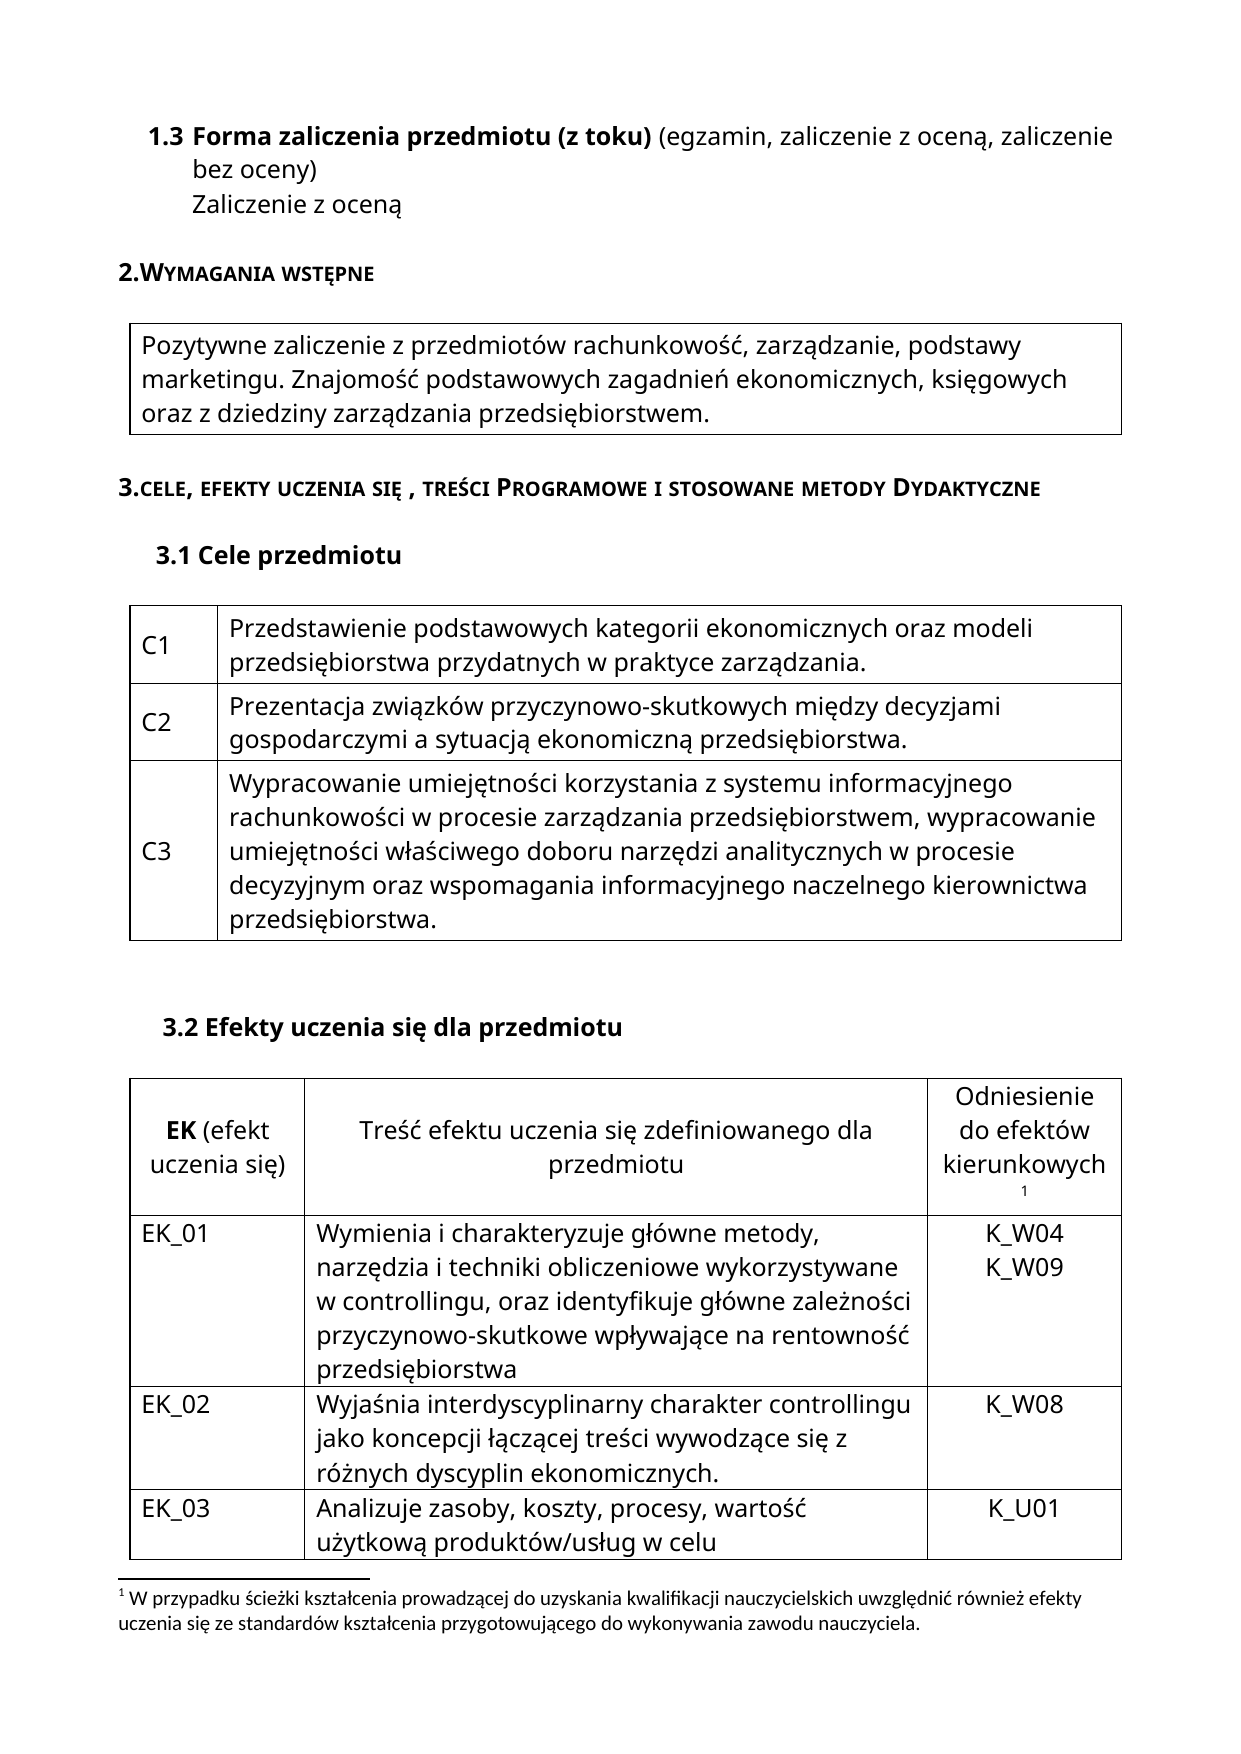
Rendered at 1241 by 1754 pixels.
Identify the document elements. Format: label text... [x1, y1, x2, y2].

table_header C1 [131, 606, 217, 683]
text 3.2 Efekty uczenia się dla przedmiotu [162, 1009, 1122, 1043]
table_cell Wyjaśnia interdyscyplinarny charakter controllingu jako koncepcji łączącej treści wywodzące się z różnych dyscyplin ekonomicznych. [305, 1387, 927, 1489]
table_cell K_W04 K_W09 [928, 1216, 1121, 1386]
table_header Pozytywne zaliczenie z przedmiotów rachunkowość, zarządzanie, podstawy marketingu. Znajomość podstawowych zagadnień ekonomicznych, księgowych oraz z dziedziny zarządzania przedsiębiorstwem. [131, 324, 1121, 434]
table_header Odniesienie do efektów kierunkowych [928, 1079, 1121, 1215]
table_header EK (efekt uczenia się) [131, 1079, 304, 1215]
text Zaliczenie z oceną [118, 186, 1122, 220]
table_header Treść efektu uczenia się zdefiniowanego dla przedmiotu [305, 1079, 927, 1215]
text 3.1 Cele przedmiotu [156, 537, 1122, 571]
table_cell EK_03 [131, 1490, 304, 1558]
text 2.Wymagania wstępne [118, 254, 1122, 288]
table_cell Wypracowanie umiejętności korzystania z systemu informacyjnego rachunkowości w procesie zarządzania przedsiębiorstwem, wypracowanie umiejętności właściwego doboru narzędzi analitycznych w procesie decyzyjnym oraz wspomagania informacyjnego naczelnego kierownictwa przedsiębiorstwa. [218, 761, 1121, 940]
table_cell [305, 1490, 927, 1558]
table_cell Prezentacja związków przyczynowo-skutkowych między decyzjami gospodarczymi a sytuacją ekonomiczną przedsiębiorstwa. [218, 684, 1121, 760]
table_cell K_W08 [928, 1387, 1121, 1489]
table_cell EK_02 [131, 1387, 304, 1489]
table_header Przedstawienie podstawowych kategorii ekonomicznych oraz modeli przedsiębiorstwa przydatnych w praktyce zarządzania. [218, 606, 1121, 683]
text 1.3 Forma zaliczenia przedmiotu (z toku) (egzamin, zaliczenie z oceną, zaliczenie bez oceny) [148, 118, 1122, 186]
table_cell Wymienia i charakteryzuje główne metody, narzędzia i techniki obliczeniowe wykorzystywane w controllingu, oraz identyfikuje główne zależności przyczynowo-skutkowe wpływające na rentowność przedsiębiorstwa [305, 1216, 927, 1386]
table_cell C2 [131, 684, 217, 760]
table_cell EK_01 [131, 1216, 304, 1386]
table_cell K_U01 [928, 1490, 1121, 1558]
text 3.cele, efekty uczenia się , treści Programowe i stosowane metody Dydaktyczne [118, 469, 1122, 503]
table_cell C3 [131, 761, 217, 940]
